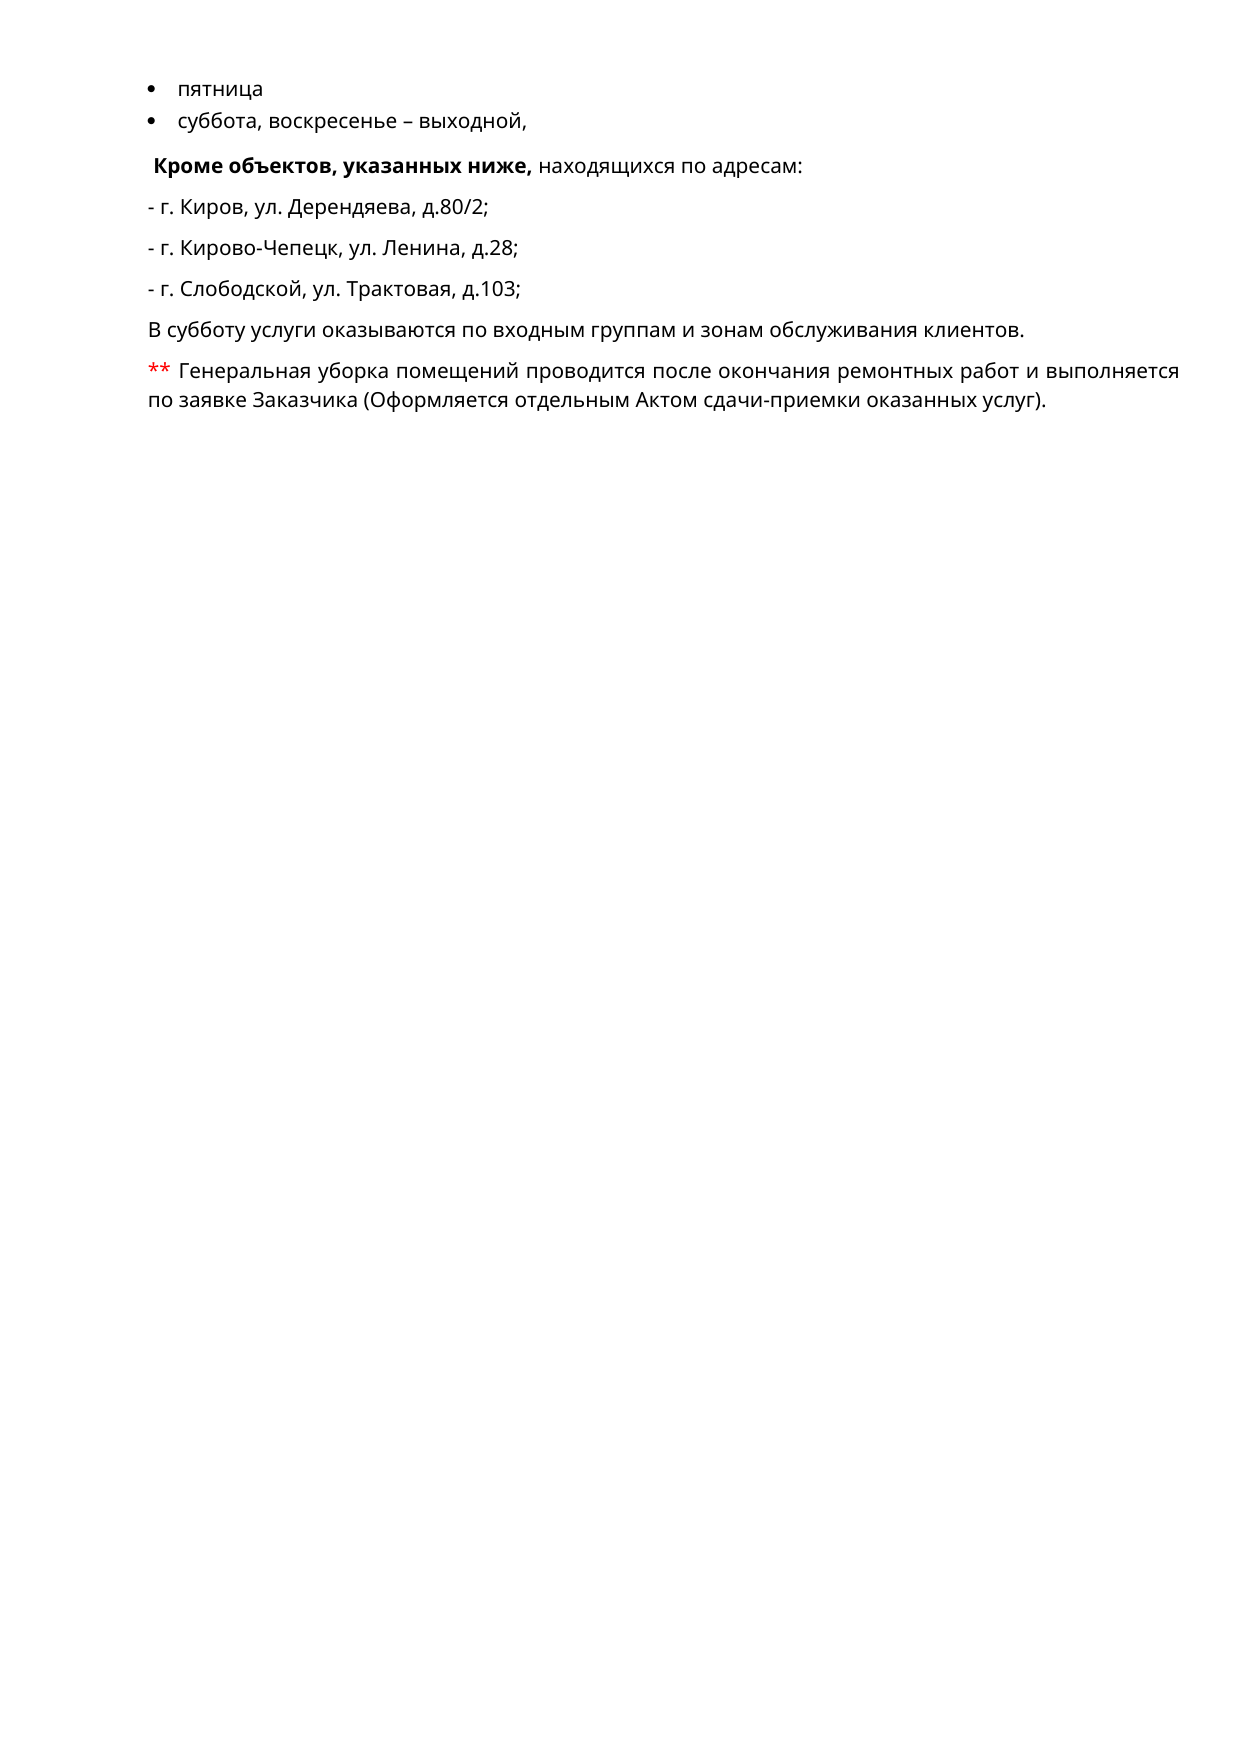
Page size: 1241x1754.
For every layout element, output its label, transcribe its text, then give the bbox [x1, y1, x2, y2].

list суббота, воскресенье – выходной, [148, 106, 1181, 135]
text ** Генеральная уборка помещений проводится после окончания ремонтных работ и выполняется по заявке Заказчика (Оформляется отдельным Актом сдачи-приемки оказанных услуг). [148, 356, 1181, 413]
text Кроме объектов, указанных ниже, находящихся по адресам: [148, 152, 1181, 180]
text - г. Кирово-Чепецк, ул. Ленина, д.28; [148, 233, 1181, 262]
text - г. Киров, ул. Дерендяева, д.80/2; [148, 192, 1181, 221]
text В субботу услуги оказываются по входным группам и зонам обслуживания клиентов. [148, 315, 1181, 344]
text - г. Слободской, ул. Трактовая, д.103; [148, 274, 1181, 303]
list пятница [148, 74, 1181, 102]
